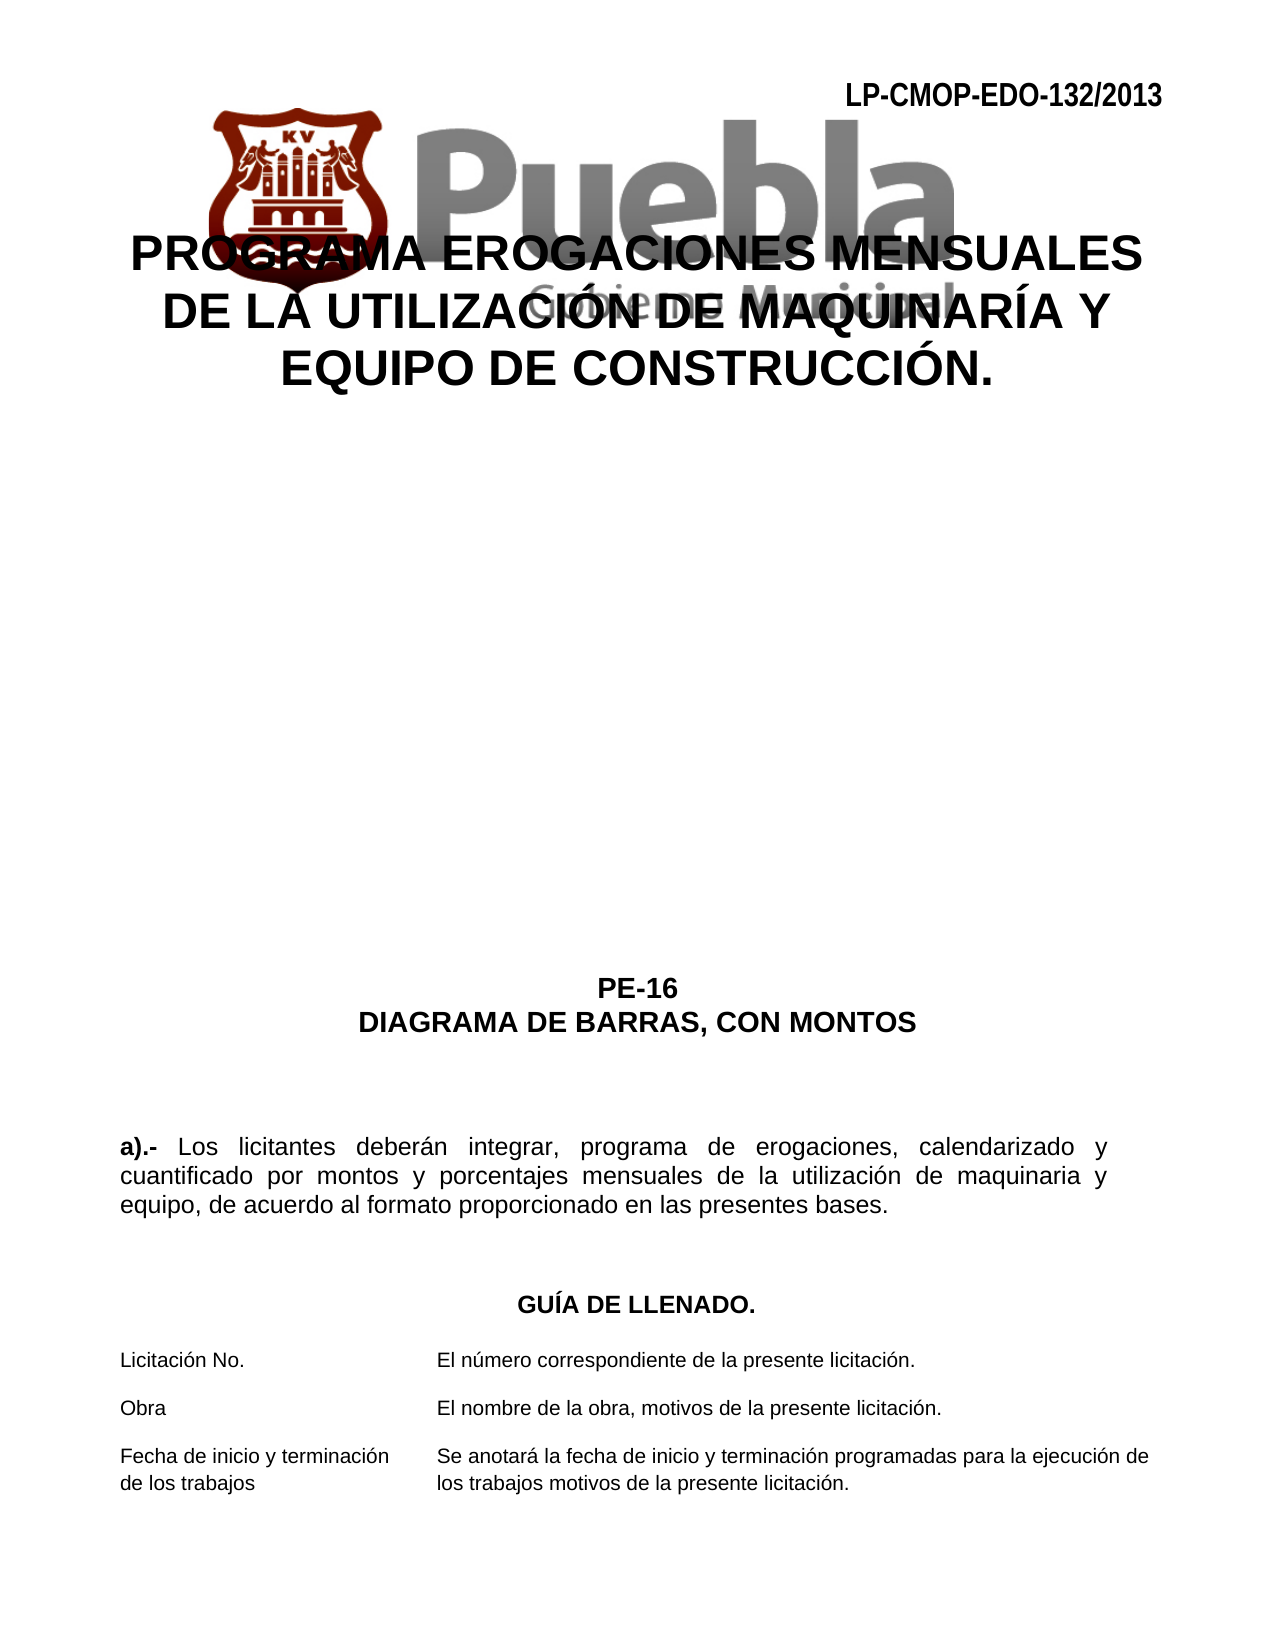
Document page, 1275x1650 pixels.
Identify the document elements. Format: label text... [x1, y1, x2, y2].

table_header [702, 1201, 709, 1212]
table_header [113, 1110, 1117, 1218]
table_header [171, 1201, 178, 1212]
picture [208, 108, 954, 224]
text DIAGRAMA DE BARRAS, CON MONTOS [112, 1005, 1162, 1038]
text PE-16 [112, 971, 1162, 1005]
text PROGRAMA EROGACIONES MENSUALES DE MAQUINARÍA Y EQUIPO DE CONSTRUCCIÓN. [112, 224, 1162, 396]
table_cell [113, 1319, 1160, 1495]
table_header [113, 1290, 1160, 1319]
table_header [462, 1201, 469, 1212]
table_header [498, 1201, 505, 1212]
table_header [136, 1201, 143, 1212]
